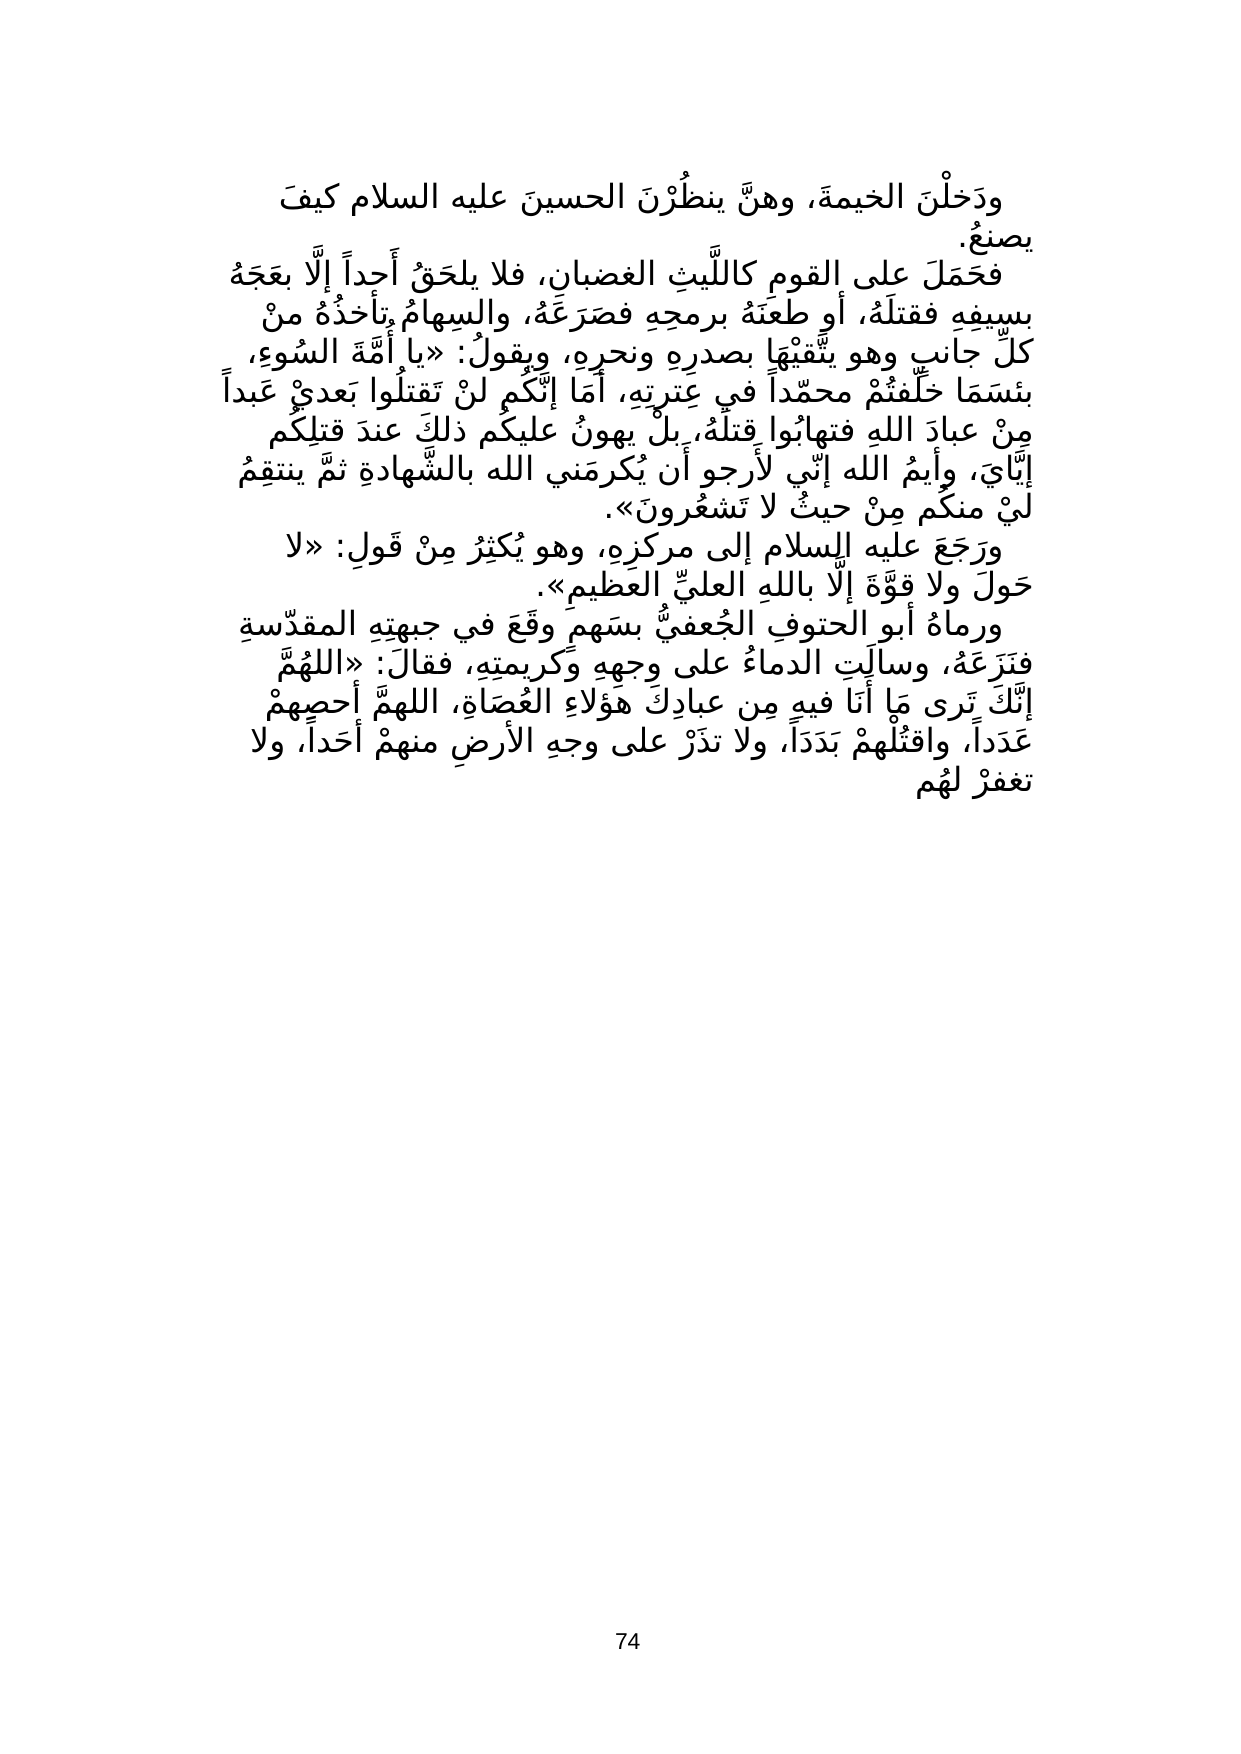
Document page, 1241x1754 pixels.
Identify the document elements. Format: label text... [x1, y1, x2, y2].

text فحَمَلَ على القومِ كاللَّيثِ الغضبانِ، فلا يلحَقُ أَحداً إلَّا بعَجَهُ بسيفِهِ فقتلَهُ، أو طعنَهُ برمحِهِ فصَرَعَهُ، والسِهامُ تأخذُهُ منْ كلِّ جانبٍ وهو يتَّقيْهَا بصدرِهِ ونحرِهِ، ويقولُ: «يا أُمَّةَ السُوءِ، بئسَمَا خلّفتُمْ محمّداً في عِترتِهِ، أمَا إنَّكُم لنْ تَقتلُوا بَعديْ عَبداً مِنْ عبادَ اللهِ فتهابُوا قتلَهُ، بلْ يهونُ عليكُم ذلكَ عندَ قتلِكُم إيَّايَ، وأيمُ الله إنّي لأَرجو أَن يُكرمَني الله بالشَّهادةِ ثمَّ ينتقِمُ ليْ منكُم مِنْ حيثُ لا تَشعُرونَ». [222, 255, 1033, 527]
text ودَخلْنَ الخيمةَ، وهنَّ ينظُرْنَ الحسينَ عليه السلام كيفَ يصنعُ. [222, 177, 1033, 255]
text ورماهُ أبو الحتوفِ الجُعفيُّ بسَهمٍ وقَعَ في جبهتِهِ المقدّسةِ فنَزَعَهُ، وسالَتِ الدماءُ على وجهِهِ وكريمتِهِ، فقالَ: «اللهُمَّ إنَّكَ تَرى مَا أَنَا فيهِ مِن عبادِكَ هؤلاءِ العُصَاةِ، اللهمَّ أحصِهمْ عَدَداً، واقتُلْهمْ بَدَدَاً، ولا تذَرْ على وجهِ الأرضِ منهمْ أحَداً، ولا تغفرْ لهُم [222, 604, 1033, 799]
text ورَجَعَ عليه السلام إلى مركزِهِ، وهو يُكثِرُ مِنْ قَولِ: «لا حَولَ ولا قوَّةَ إلَّا باللهِ العليِّ العظيمِ». [222, 527, 1033, 604]
